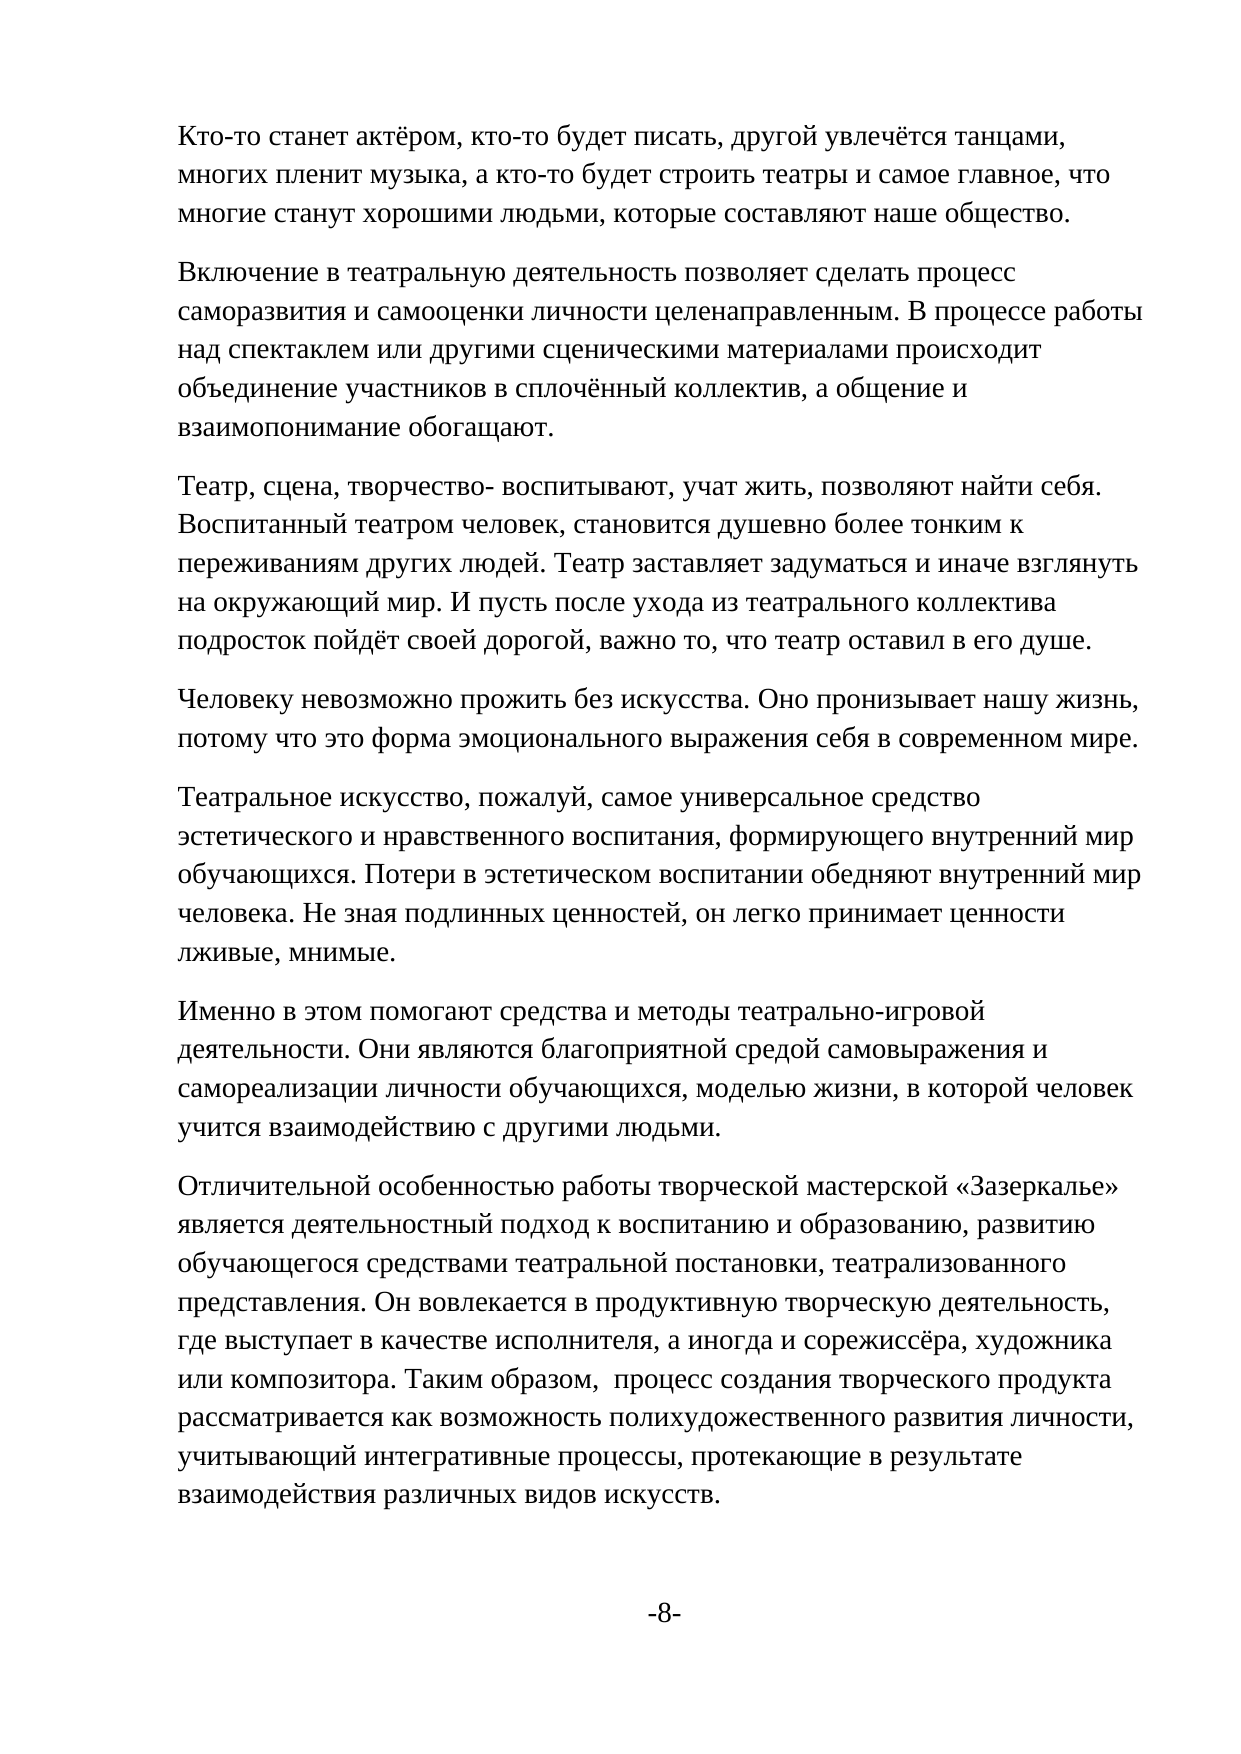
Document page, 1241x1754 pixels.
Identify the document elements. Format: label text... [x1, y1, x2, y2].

text Театральное искусство, пожалуй, самое универсальное средство эстетического и нравственного воспитания, формирующего внутренний мир обучающихся. Потери в эстетическом воспитании обедняют внутренний мир человека. Не зная подлинных ценностей, он легко принимает ценности лживые, мнимые. [177, 779, 1152, 967]
text -8- [177, 1595, 1152, 1629]
text Человеку невозможно прожить без искусства. Оно пронизывает нашу жизнь, потому что это форма эмоционального выражения себя в современном мире. [177, 682, 1152, 754]
text Отличительной особенностью работы творческой мастерской «Зазеркалье» является деятельностный подход к воспитанию и образованию, развитию обучающегося средствами театральной постановки, театрализованного представления. Он вовлекается в продуктивную творческую деятельность, где выступает в качестве исполнителя, а иногда и сорежиссёра, художника или композитора. Таким образом, процесс создания творческого продукта рассматривается как возможность полихудожественного развития личности, учитывающий интегративные процессы, протекающие в результате взаимодействия различных видов искусств. [177, 1168, 1152, 1510]
text Кто-то станет актёром, кто-то будет писать, другой увлечётся танцами, многих пленит музыка, а кто-то будет строить театры и самое главное, что многие станут хорошими людьми, которые составляют наше общество. [177, 118, 1152, 229]
text Включение в театральную деятельность позволяет сделать процесс саморазвития и самооценки личности целенаправленным. В процессе работы над спектаклем или другими сценическими материалами происходит объединение участников в сплочённый коллектив, а общение и взаимопонимание обогащают. [177, 254, 1152, 442]
text Именно в этом помогают средства и методы театрально-игровой деятельности. Они являются благоприятной средой самовыражения и самореализации личности обучающихся, моделью жизни, в которой человек учится взаимодействию с другими людьми. [177, 993, 1152, 1142]
text Театр, сцена, творчество- воспитывают, учат жить, позволяют найти себя. Воспитанный театром человек, становится душевно более тонким к переживаниям других людей. Театр заставляет задуматься и иначе взглянуть на окружающий мир. И пусть после ухода из театрального коллектива подросток пойдёт своей дорогой, важно то, что театр оставил в его душе. [177, 468, 1152, 656]
